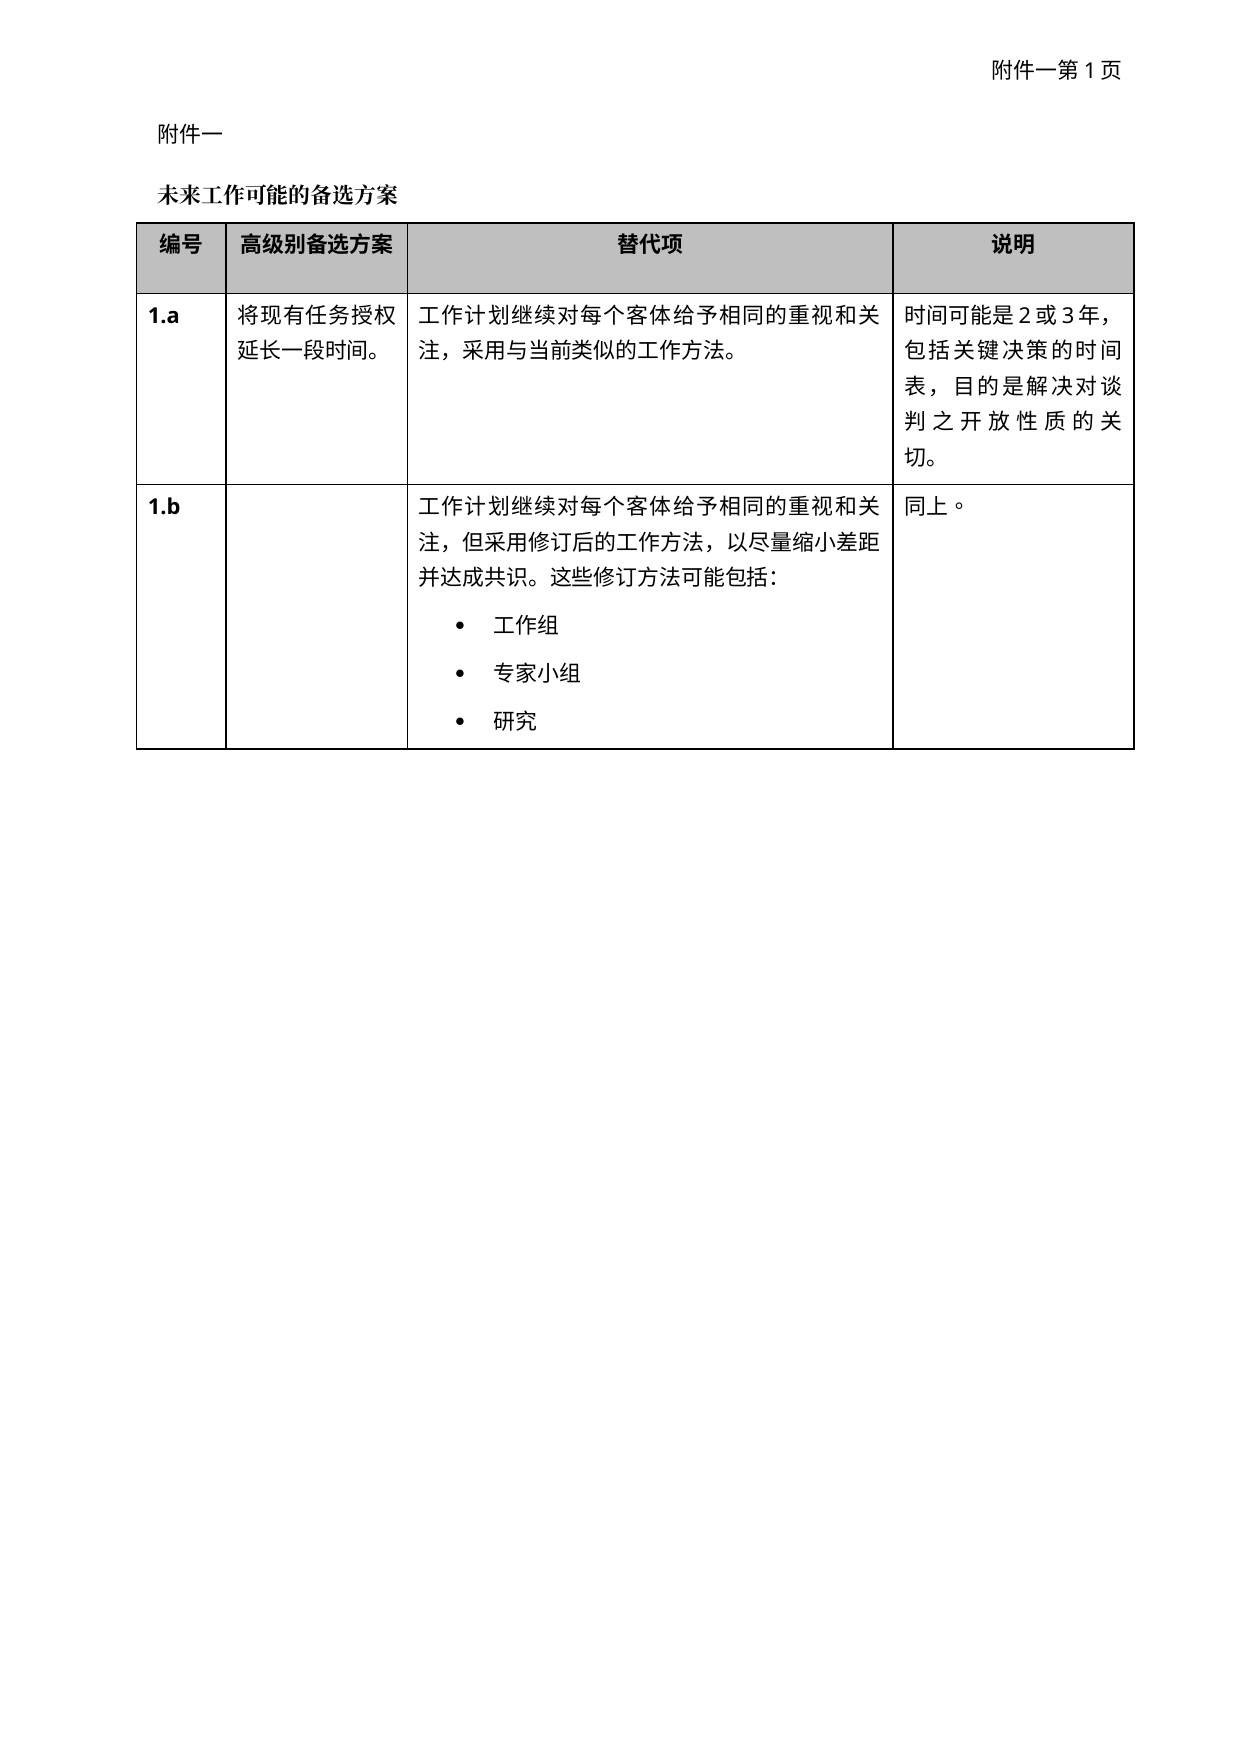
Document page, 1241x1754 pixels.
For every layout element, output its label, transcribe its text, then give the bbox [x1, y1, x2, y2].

table_header 高级别备选方案 [227, 224, 407, 293]
text 未来工作可能的备选方案 [157, 174, 1122, 209]
table_cell 1.a [137, 294, 225, 484]
table_header 说明 [894, 224, 1133, 293]
table_cell [227, 485, 407, 748]
table_cell 将现有任务授权延长一段时间。 [227, 294, 407, 484]
table_cell 工作计划继续对每个客体给予相同的重视和关注，但采用修订后的工作方法，以尽量缩小差距并达成共识。这些修订方法可能包括： 工作组 专家小组 研究 [408, 485, 892, 748]
text 附件一 [157, 114, 1122, 149]
table_cell 时间可能是2或3年，包括关键决策的时间表，目的是解决对谈判之开放性质的关切。 [894, 294, 1133, 484]
table_cell 工作计划继续对每个客体给予相同的重视和关注，采用与当前类似的工作方法。 [408, 294, 892, 484]
table_cell 同上。 [894, 485, 1133, 748]
table_header 编号 [137, 224, 225, 293]
table_cell 1.b [137, 485, 225, 748]
table_header 替代项 [408, 224, 892, 293]
